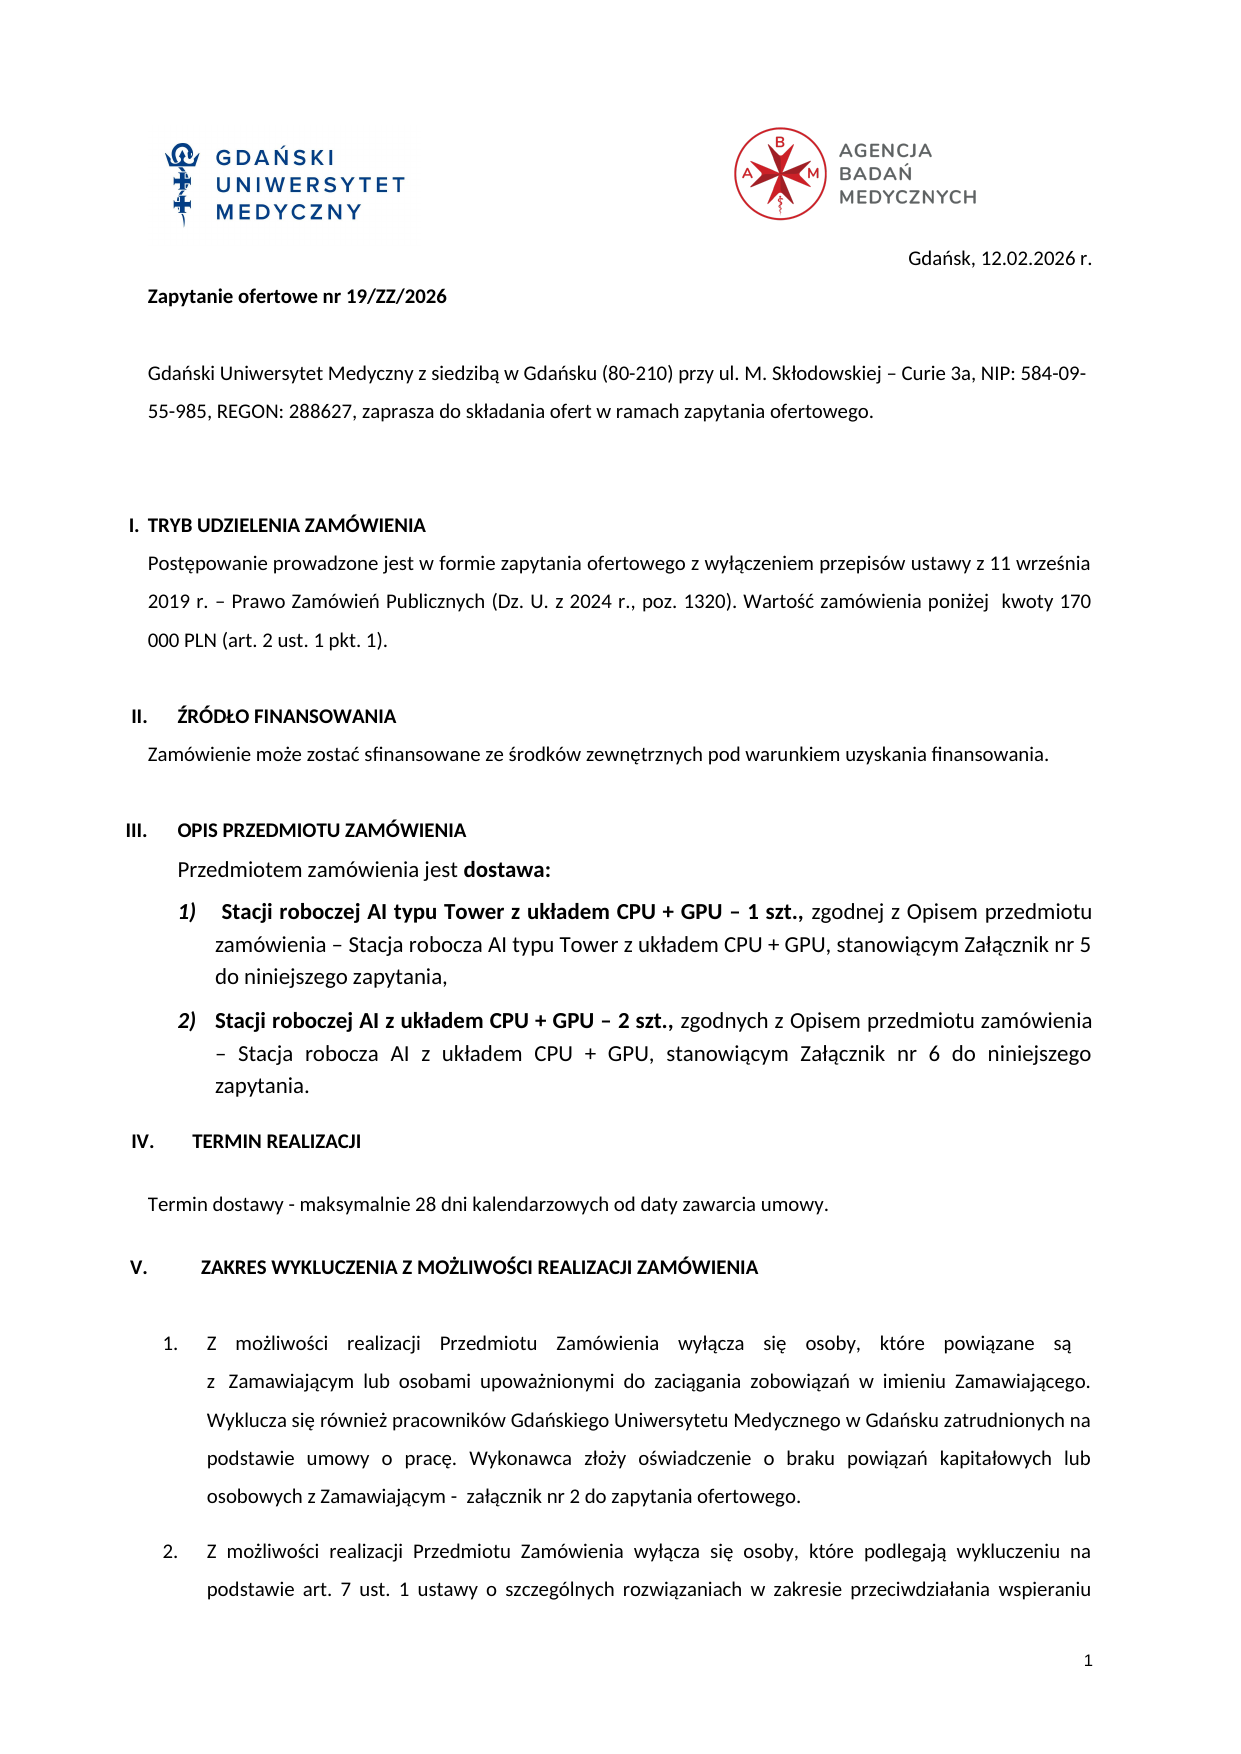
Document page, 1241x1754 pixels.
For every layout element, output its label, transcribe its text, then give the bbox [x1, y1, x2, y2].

list TERMIN REALIZACJI [154, 1128, 1093, 1153]
list ZAKRES WYKLUCZENIA Z MOŻLIWOŚCI REALIZACJI ZAMÓWIENIA [148, 1254, 1093, 1280]
list Stacji roboczej AI typu Tower z układem CPU + GPU – 1 szt., zgodnej z Opisem przedmiotu zamówienia – Stacja robocza AI typu Tower z układem CPU + GPU, stanowiącym Załącznik nr 5 do niniejszego zapytania, [177, 897, 1093, 990]
text Przedmiotem zamówienia jest dostawa: [177, 856, 1093, 883]
list OPIS PRZEDMIOTU ZAMÓWIENIA [148, 817, 1093, 843]
list Z możliwości realizacji Przedmiotu Zamówienia wyłącza się osoby, które powiązane są z Zamawiającym lub osobami upoważnionymi do zaciągania zobowiązań w imieniu Zamawiającego. Wyklucza się również pracowników Gdańskiego Uniwersytetu Medycznego w Gdańsku zatrudnionych na podstawie umowy o pracę. Wykonawca złoży oświadczenie o braku powiązań kapitałowych lub osobowych z Zamawiającym - załącznik nr 2 do zapytania ofertowego. [162, 1331, 1093, 1508]
text Gdańsk, 12.02.2026 r. [148, 246, 1093, 271]
list ŹRÓDŁO FINANSOWANIA [148, 703, 1093, 728]
text Gdański Uniwersytet Medyczny z siedzibą w Gdańsku (80-210) przy ul. M. Skłodowskiej – Curie 3a, NIP: 584-09-55-985, REGON: 288627, zaprasza do składania ofert w ramach zapytania ofertowego. [148, 360, 1093, 423]
text Postępowanie prowadzone jest w formie zapytania ofertowego z wyłączeniem przepisów ustawy z 11 września 2019 r. – Prawo Zamówień Publicznych (Dz. U. z 2024 r., poz. 1320). Wartość zamówienia poniżej kwoty 170 000 PLN (art. 2 ust. 1 pkt. 1). [148, 551, 1093, 652]
list Stacji roboczej AI z układem CPU + GPU – 2 szt., zgodnych z Opisem przedmiotu zamówienia – Stacja robocza AI z układem CPU + GPU, stanowiącym Załącznik nr 6 do niniejszego zapytania. [177, 1007, 1093, 1099]
text Zapytanie ofertowe nr 19/ZZ/2026 [148, 284, 1093, 309]
picture [147, 125, 422, 246]
list TRYB UDZIELENIA ZAMÓWIENIA [140, 512, 1093, 538]
text Termin dostawy - maksymalnie 28 dni kalendarzowych od daty zawarcia umowy. [148, 1191, 1093, 1217]
text Zamówienie może zostać sfinansowane ze środków zewnętrznych pod warunkiem uzyskania finansowania. [148, 741, 1093, 767]
picture [721, 101, 986, 246]
